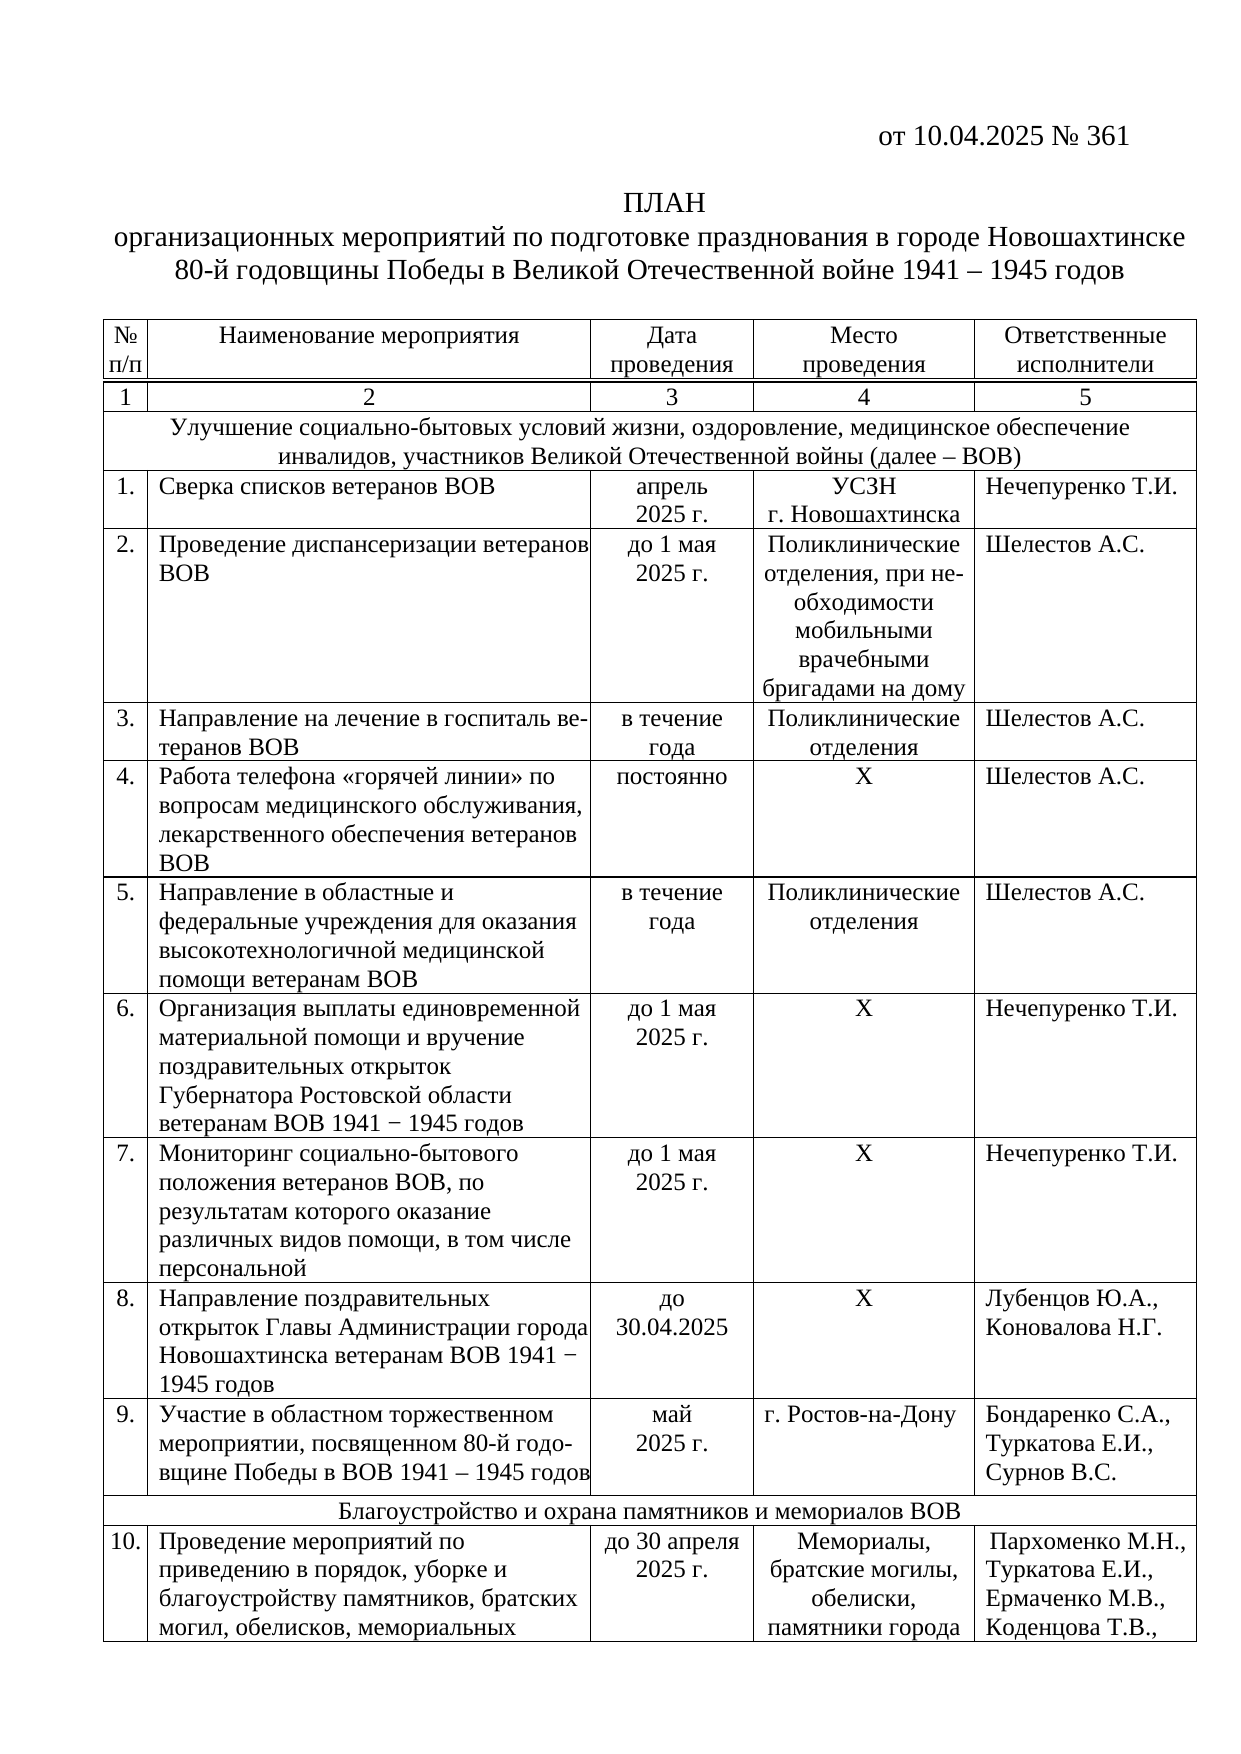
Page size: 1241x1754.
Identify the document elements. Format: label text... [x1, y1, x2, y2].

table_cell Шелестов А.С. [975, 761, 1196, 876]
table_header Дата проведения [591, 320, 753, 378]
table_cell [754, 1526, 974, 1641]
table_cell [975, 1526, 1196, 1641]
table_cell Нечепуренко Т.И. [975, 471, 1196, 528]
table_cell Организация выплаты единовременной материальной помощи и вручение поздравительных открыток Губернатора Ростовской области ветеранам ВОВ 1941 − 1945 годов [148, 994, 590, 1137]
table_cell УСЗН г. Новошахтинска [754, 471, 974, 528]
table_cell Участие в областном торжественном мероприятии, посвященном 80-й годо-вщине Победы в ВОВ 1941 – 1945 годов [148, 1399, 590, 1495]
table_cell Шелестов А.С. [975, 703, 1196, 760]
table_cell Х [754, 1283, 974, 1398]
table_cell 9. [104, 1399, 147, 1495]
table_cell до 1 мая 2025 г. [591, 1138, 753, 1282]
table_cell 1. [104, 471, 147, 528]
table_cell Проведение диспансеризации ветеранов ВОВ [148, 529, 590, 702]
table_header 1 [104, 383, 147, 411]
table_cell Сверка списков ветеранов ВОВ [148, 471, 590, 528]
table_header 3 [591, 383, 753, 411]
table_cell Улучшение социально-бытовых условий жизни, оздоровление, медицинское обеспечение инвалидов, участников Великой Отечественной войны (далее – ВОВ) [104, 412, 1196, 470]
table_cell в течение года [591, 703, 753, 760]
table_cell Направление поздравительных открыток Главы Администрации города Новошахтинска ветеранам ВОВ 1941 − 1945 годов [148, 1283, 590, 1398]
table_cell Работа телефона «горячей линии» по вопросам медицинского обслуживания, лекарственного обеспечения ветеранов ВОВ [148, 761, 590, 876]
table_cell 7. [104, 1138, 147, 1282]
table_cell Мониторинг социально-бытового положения ветеранов ВОВ, по результатам которого оказание различных видов помощи, в том числе персональной [148, 1138, 590, 1282]
table_cell в течение года [591, 878, 753, 992]
table_cell 8. [104, 1283, 147, 1398]
table_cell 4. [104, 761, 147, 876]
table_cell Бондаренко С.А., Туркатова Е.И., Сурнов В.С. [975, 1399, 1196, 1495]
table_cell апрель 2025 г. [591, 471, 753, 528]
table_cell Нечепуренко Т.И. [975, 994, 1196, 1137]
table_cell Поликлинические отделения [754, 703, 974, 760]
table_cell Направление на лечение в госпиталь ве-теранов ВОВ [148, 703, 590, 760]
table_cell Х [754, 761, 974, 876]
table_cell май 2025 г. [591, 1399, 753, 1495]
table_cell до 1 мая 2025 г. [591, 529, 753, 702]
table_cell Поликлинические отделения, при не-обходимости мобильными врачебными бригадами на дому [754, 529, 974, 702]
table_cell Х [754, 1138, 974, 1282]
table_cell постоянно [591, 761, 753, 876]
table_header 4 [754, 383, 974, 411]
table_cell Нечепуренко Т.И. [975, 1138, 1196, 1282]
table_cell 10. [104, 1526, 147, 1641]
table_cell до 1 мая 2025 г. [591, 994, 753, 1137]
table_cell Благоустройство и охрана памятников и мемориалов ВОВ [104, 1496, 1196, 1525]
table_cell 3. [104, 703, 147, 760]
table_cell 6. [104, 994, 147, 1137]
table_header 2 [148, 383, 590, 411]
table_cell г. Ростов-на-Дону [754, 1399, 974, 1495]
table_cell Поликлинические отделения [754, 878, 974, 992]
table_header Ответственные исполнители [975, 320, 1196, 378]
text от 10.04.2025 № 361 [856, 118, 1152, 152]
text организационных мероприятий по подготовке празднования в городе Новошахтинске [103, 219, 1196, 252]
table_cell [148, 1526, 590, 1641]
table_cell до 30 апреля 2025 г. [591, 1526, 753, 1641]
table_cell Лубенцов Ю.А., Коновалова Н.Г. [975, 1283, 1196, 1398]
text 80-й годовщины Победы в Великой Отечественной войне 1941 – 1945 годов [103, 252, 1196, 286]
text ПЛАН [177, 185, 1152, 219]
table_header Место проведения [754, 320, 974, 378]
table_cell Шелестов А.С. [975, 878, 1196, 992]
table_header 5 [975, 383, 1196, 411]
table_cell 5. [104, 878, 147, 992]
table_cell Направление в областные и федеральные учреждения для оказания высокотехнологичной медицинской помощи ветеранам ВОВ [148, 878, 590, 992]
table_cell Шелестов А.С. [975, 529, 1196, 702]
table_header № п/п [104, 320, 147, 378]
table_cell Х [754, 994, 974, 1137]
table_cell до 30.04.2025 [591, 1283, 753, 1398]
table_header Наименование мероприятия [148, 320, 590, 378]
table_cell 2. [104, 529, 147, 702]
